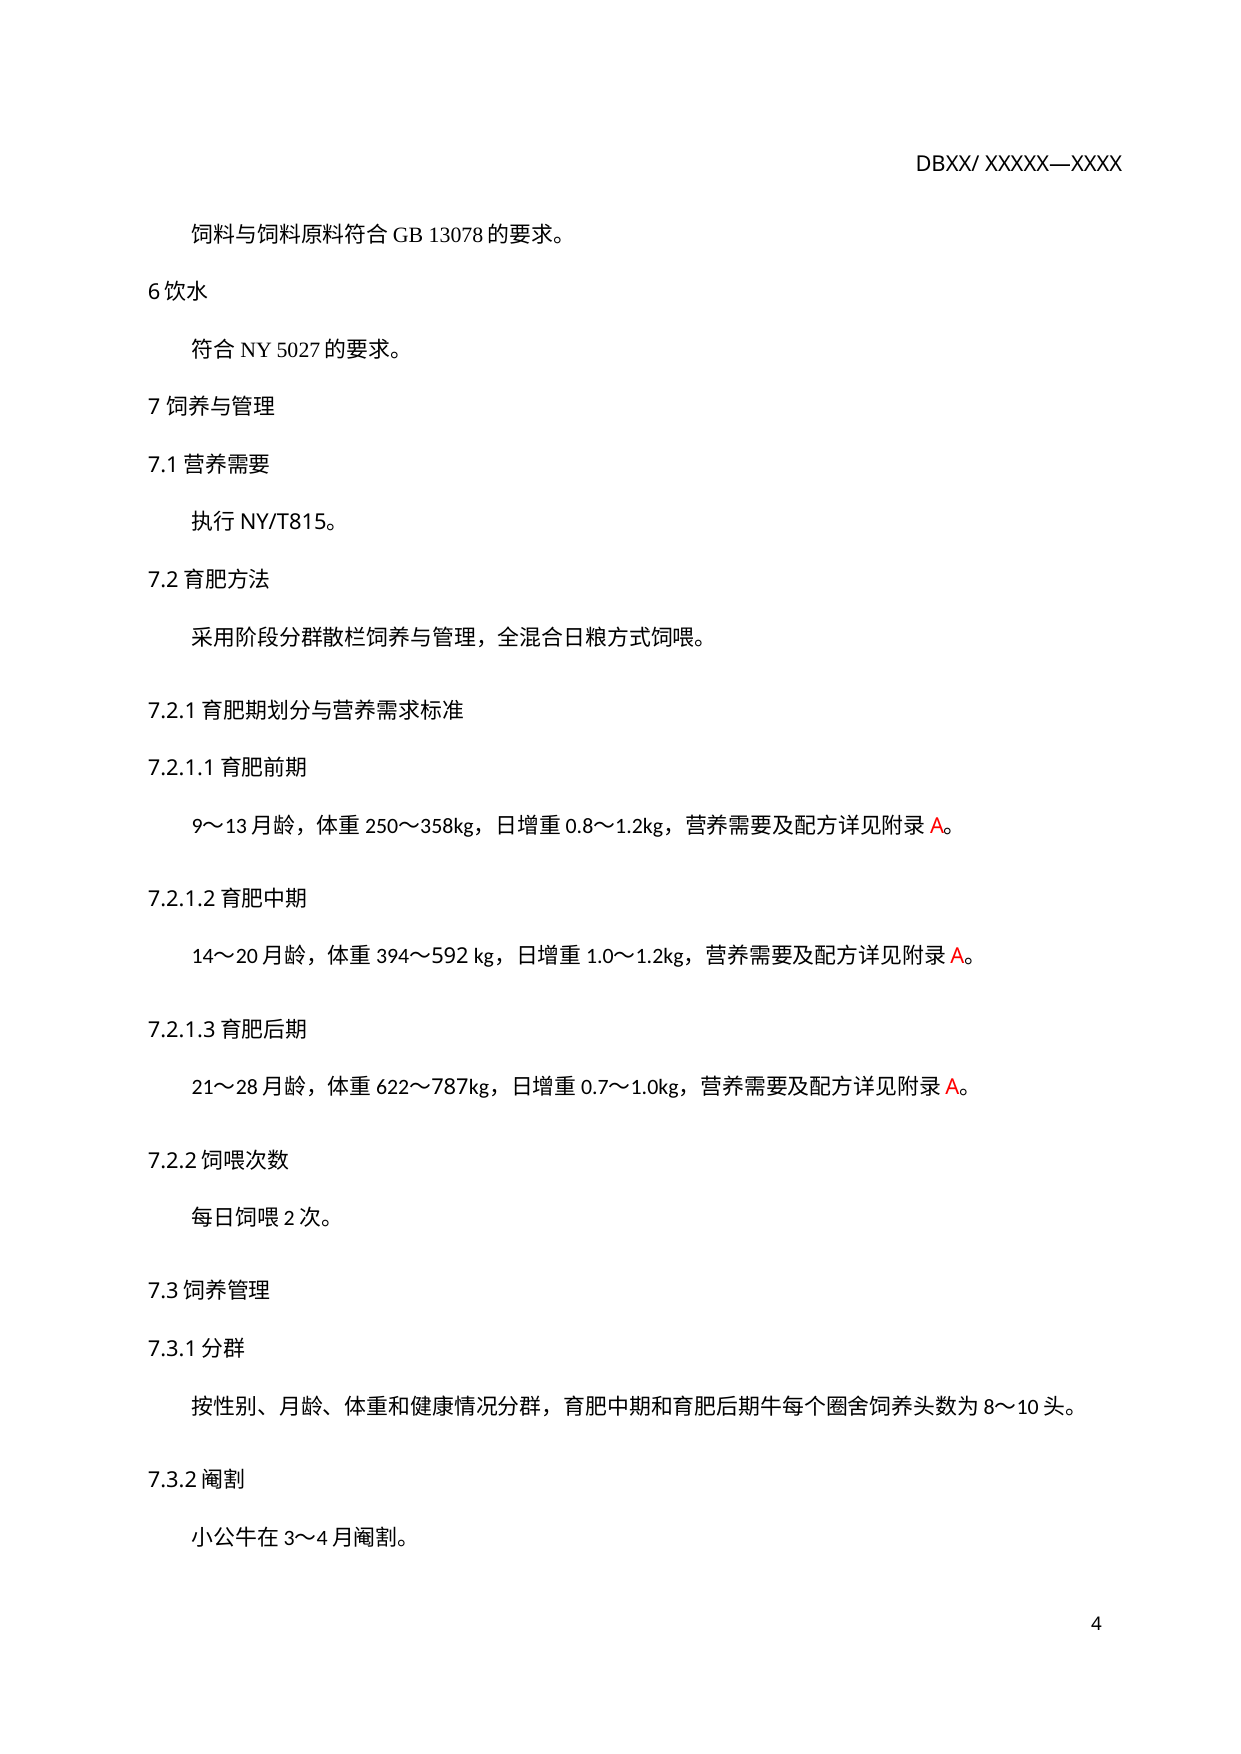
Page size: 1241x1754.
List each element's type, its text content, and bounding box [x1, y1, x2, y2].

text 按性别、月龄、体重和健康情况分群，育肥中期和育肥后期牛每个圈舍饲养头数为8～10头。 [148, 1388, 1122, 1421]
text 6饮水 [148, 274, 1122, 307]
text 每日饲喂2次。 [148, 1200, 1122, 1232]
text 7.3饲养管理 [148, 1273, 1122, 1306]
text 7.2.1.2育肥中期 [148, 881, 1122, 913]
list 符合 NY 5027的要求。 [148, 332, 1122, 364]
text 执行NY/T815。 [148, 504, 1122, 537]
list 饲料与饲料原料符合GB 13078的要求。 [148, 217, 1122, 249]
text 7 饲养与管理 [148, 389, 1122, 422]
text 7.3.1分群 [148, 1331, 1122, 1363]
text 7.2.1.1育肥前期 [148, 750, 1122, 782]
text 14～20月龄，体重394～592 kg，日增重1.0～1.2kg，营养需要及配方详见附录A。 [148, 938, 1122, 971]
text 采用阶段分群散栏饲养与管理，全混合日粮方式饲喂。 [148, 619, 1122, 652]
text 9～13月龄，体重250～358kg，日增重0.8～1.2kg，营养需要及配方详见附录A。 [148, 807, 1122, 840]
text 7.3.2阉割 [148, 1462, 1122, 1494]
text 7.2.1育肥期划分与营养需求标准 [148, 692, 1122, 725]
text 7.2育肥方法 [148, 562, 1122, 594]
text 21～28月龄，体重622～787kg，日增重0.7～1.0kg，营养需要及配方详见附录A。 [148, 1069, 1122, 1102]
text 7.2.2饲喂次数 [148, 1142, 1122, 1175]
text 7.1营养需要 [148, 447, 1122, 479]
text 小公牛在3～4月阉割。 [148, 1519, 1122, 1552]
text 7.2.1.3育肥后期 [148, 1012, 1122, 1044]
